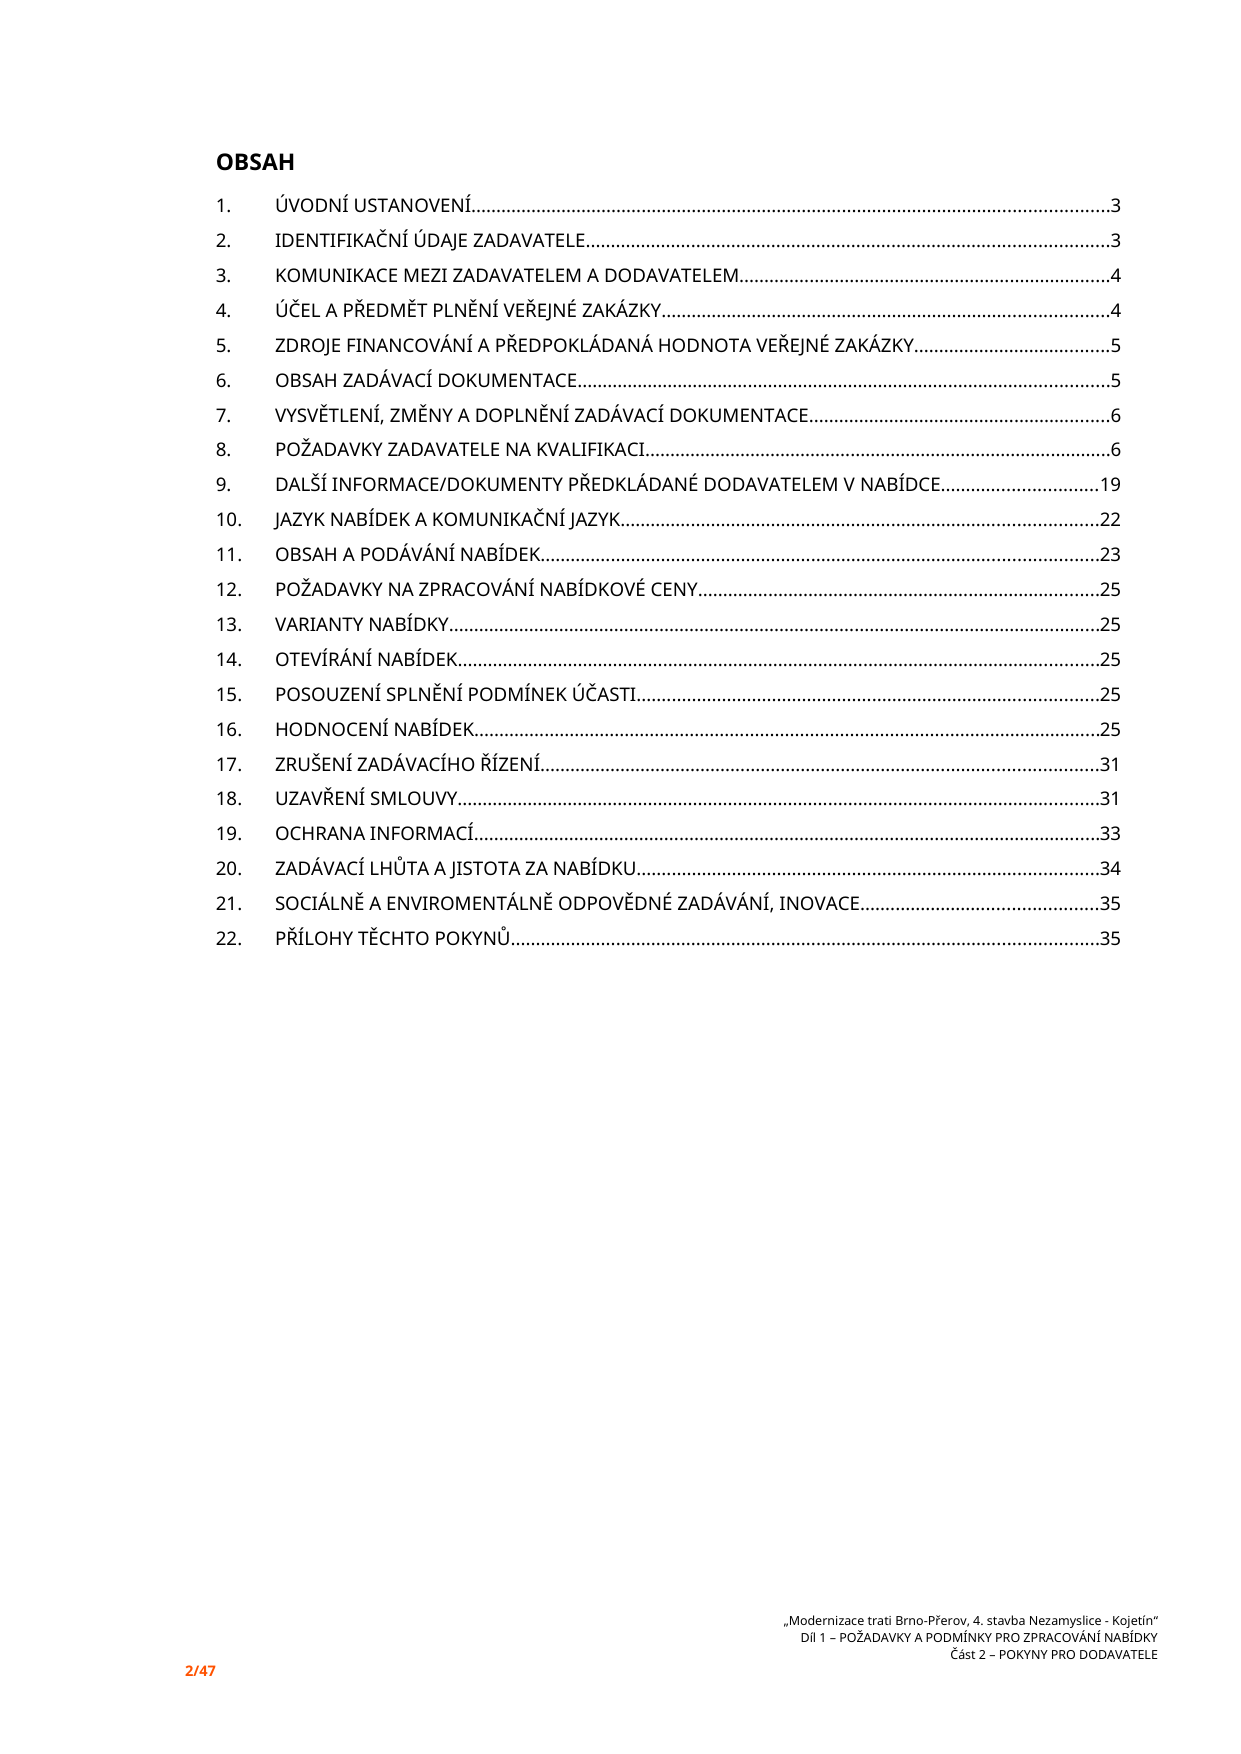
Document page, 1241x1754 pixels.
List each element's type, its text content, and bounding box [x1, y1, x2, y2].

text 6. OBSAH ZADÁVACÍ DOKUMENTACE 5 [216, 367, 1122, 392]
text 12. POŽADAVKY NA ZPRACOVÁNÍ NABÍDKOVÉ CENY 25 [216, 576, 1122, 602]
text 21. SOCIÁLNĚ A ENVIROMENTÁLNĚ ODPOVĚDNÉ ZADÁVÁNÍ, INOVACE 35 [216, 890, 1122, 916]
text 11. OBSAH a PODÁVÁNÍ NABÍDEK 23 [216, 541, 1122, 567]
text 8. POŽADAVKY ZADAVATELE NA KVALIFIKACI 6 [216, 437, 1122, 462]
text 15. POSOUZENÍ SPLNĚNÍ PODMÍNEK ÚČASTI 25 [216, 681, 1122, 707]
text 20. ZADÁVACÍ LHŮTA A JISTOTA ZA NABÍDKU 34 [216, 856, 1122, 881]
text 7. VYSVĚTLENÍ, ZMĚNY a DOPLNĚNÍ ZADÁVACÍ DOKUMENTACE 6 [216, 402, 1122, 427]
text 19. OCHRANA INFORMACÍ 33 [216, 821, 1122, 846]
text 18. UZAVŘENÍ SMLOUVY 31 [216, 786, 1122, 811]
text 3. KOMUNIKACE MEZI ZADAVATELEM a DODAVATELEM 4 [216, 262, 1122, 288]
text 17. ZRUŠENÍ ZADÁVACÍHO ŘÍZENÍ 31 [216, 751, 1122, 776]
text 16. HODNOCENÍ NABÍDEK 25 [216, 716, 1122, 741]
text 5. ZDROJE FINANCOVÁNÍ a PŘEDPOKLÁDANÁ HODNOTA VEŘEJNÉ ZAKÁZKY 5 [216, 332, 1122, 358]
text 9. DALŠÍ INFORMACE/DOKUMENTY PŘEDKLÁDANÉ DODAVATELEM v NABÍDCE 19 [216, 472, 1122, 497]
text 1. ÚVODNÍ USTANOVENÍ 3 [216, 192, 1122, 218]
text 13. VARIANTY NABÍDKY 25 [216, 611, 1122, 637]
text 22. PŘÍLOHY TĚCHTO POKYNŮ 35 [216, 925, 1122, 951]
text 2. IDENTIFIKAČNÍ ÚDAJE ZADAVATELE 3 [216, 227, 1122, 253]
text 4. ÚČEL a PŘEDMĚT PLNĚNÍ VEŘEJNÉ ZAKÁZKY 4 [216, 297, 1122, 323]
text 14. OTEVÍRÁNÍ NABÍDEK 25 [216, 646, 1122, 672]
text Obsah [216, 146, 1122, 177]
text 10. JAZYK NABÍDEK A KOMUNIKAČNÍ JAZYK 22 [216, 507, 1122, 532]
